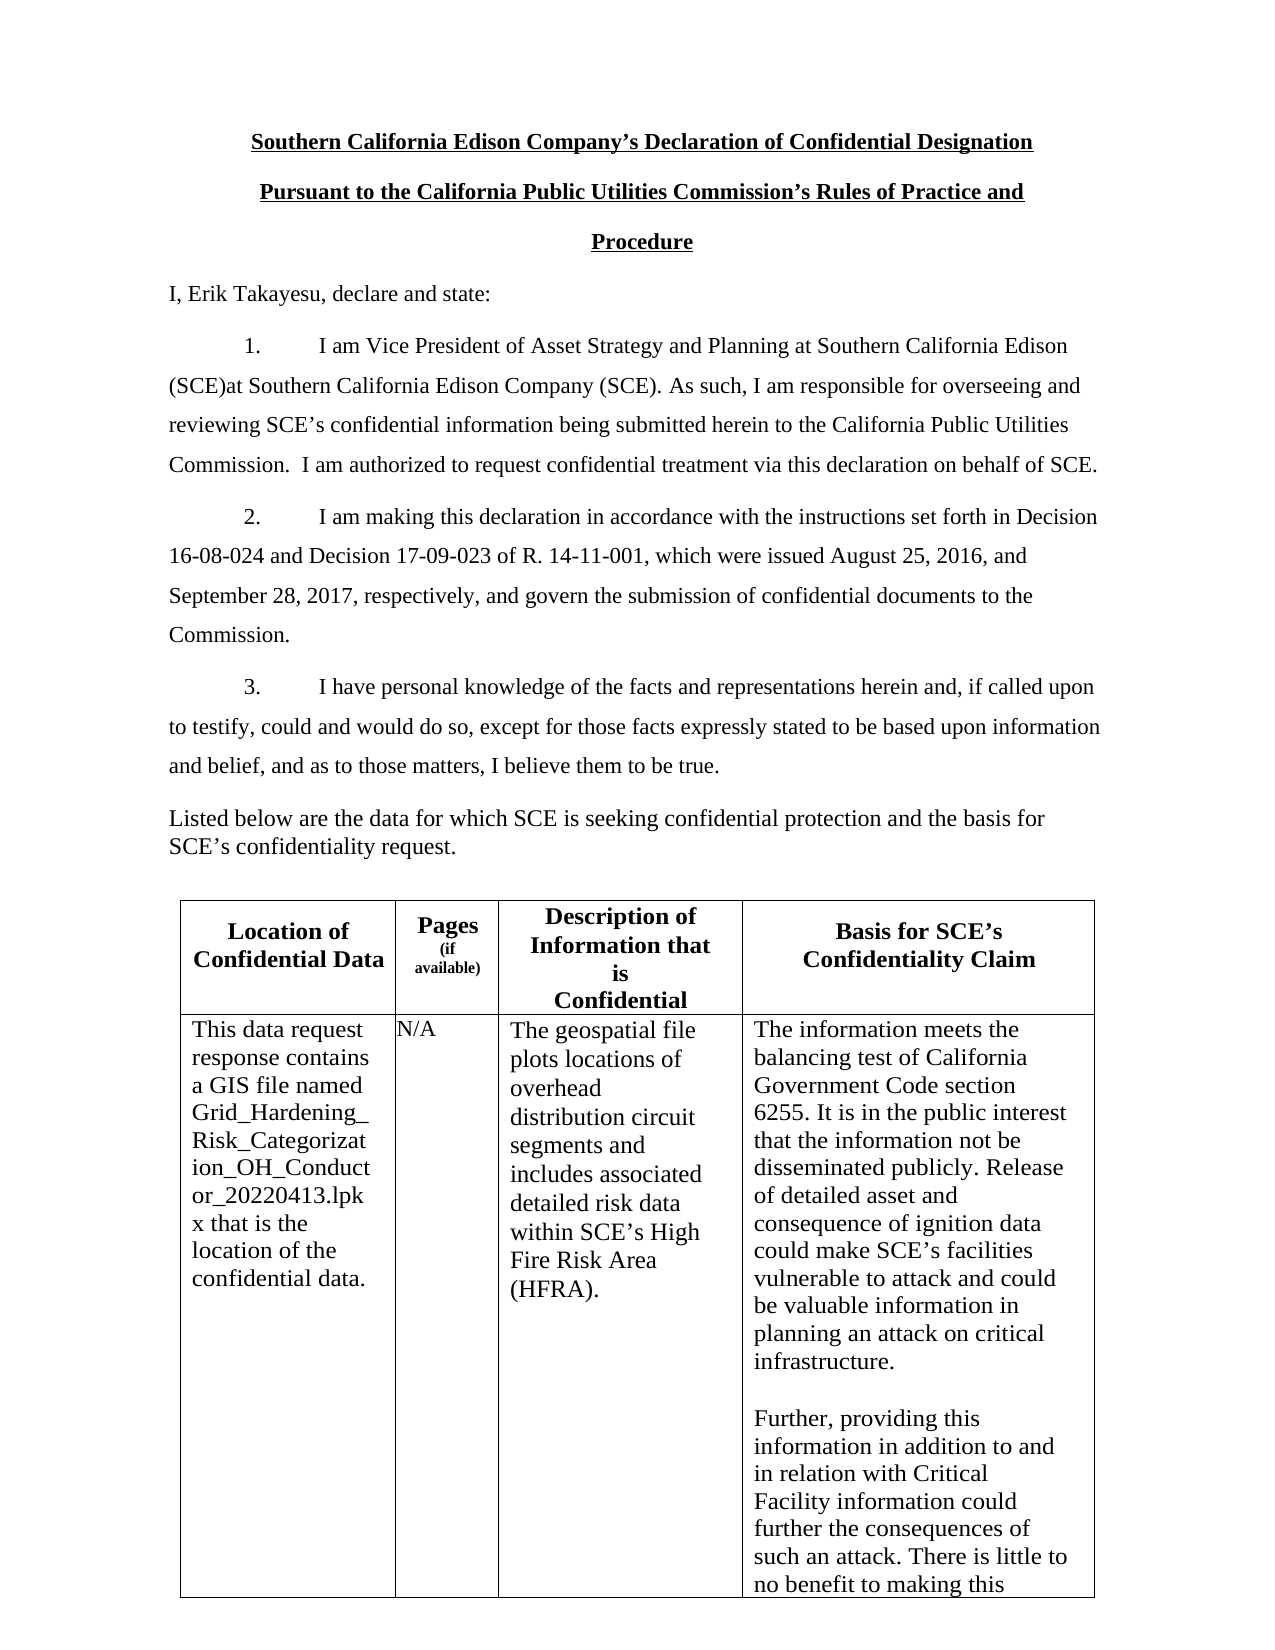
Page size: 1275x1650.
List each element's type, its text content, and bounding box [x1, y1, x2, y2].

table_header Pages (if available) [396, 901, 498, 1014]
table_header Description of Information that is Confidential [499, 901, 742, 1014]
list I have personal knowledge of the facts and representations herein and, if called upon to testify, could and would do so, except for those facts expressly stated to be based upon information and belief, and as to those matters, I believe them to be true. [169, 673, 1106, 779]
list I am Vice President of Asset Strategy and Planning at Southern California Edison (SCE)at Southern California Edison Company (SCE). As such, I am responsible for overseeing and reviewing SCE’s confidential information being submitted herein to the California Public Utilities Commission. I am authorized to request confidential treatment via this declaration on behalf of SCE. [169, 332, 1106, 477]
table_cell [181, 1015, 395, 1597]
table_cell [499, 1015, 742, 1597]
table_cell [743, 1015, 1094, 1597]
text Southern California Edison Company’s Declaration of Confidential Designation Pursuant to the California Public Utilities Commission’s Rules of Practice and Procedure [244, 104, 1040, 254]
table_header Location of Confidential Data [181, 901, 395, 1014]
table_header Basis for SCE’s Confidentiality Claim [743, 901, 1094, 1014]
text I, Erik Takayesu, declare and state: [169, 281, 1106, 307]
table_cell N/A [396, 1015, 498, 1597]
list I am making this declaration in accordance with the instructions set forth in Decision 16-08-024 and Decision 17-09-023 of R. 14-11-001, which were issued August 25, 2016, and September 28, 2017, respectively, and govern the submission of confidential documents to the Commission. [169, 503, 1106, 648]
text Listed below are the data for which SCE is seeking confidential protection and the basis for SCE’s confidentiality request. [169, 804, 1106, 859]
